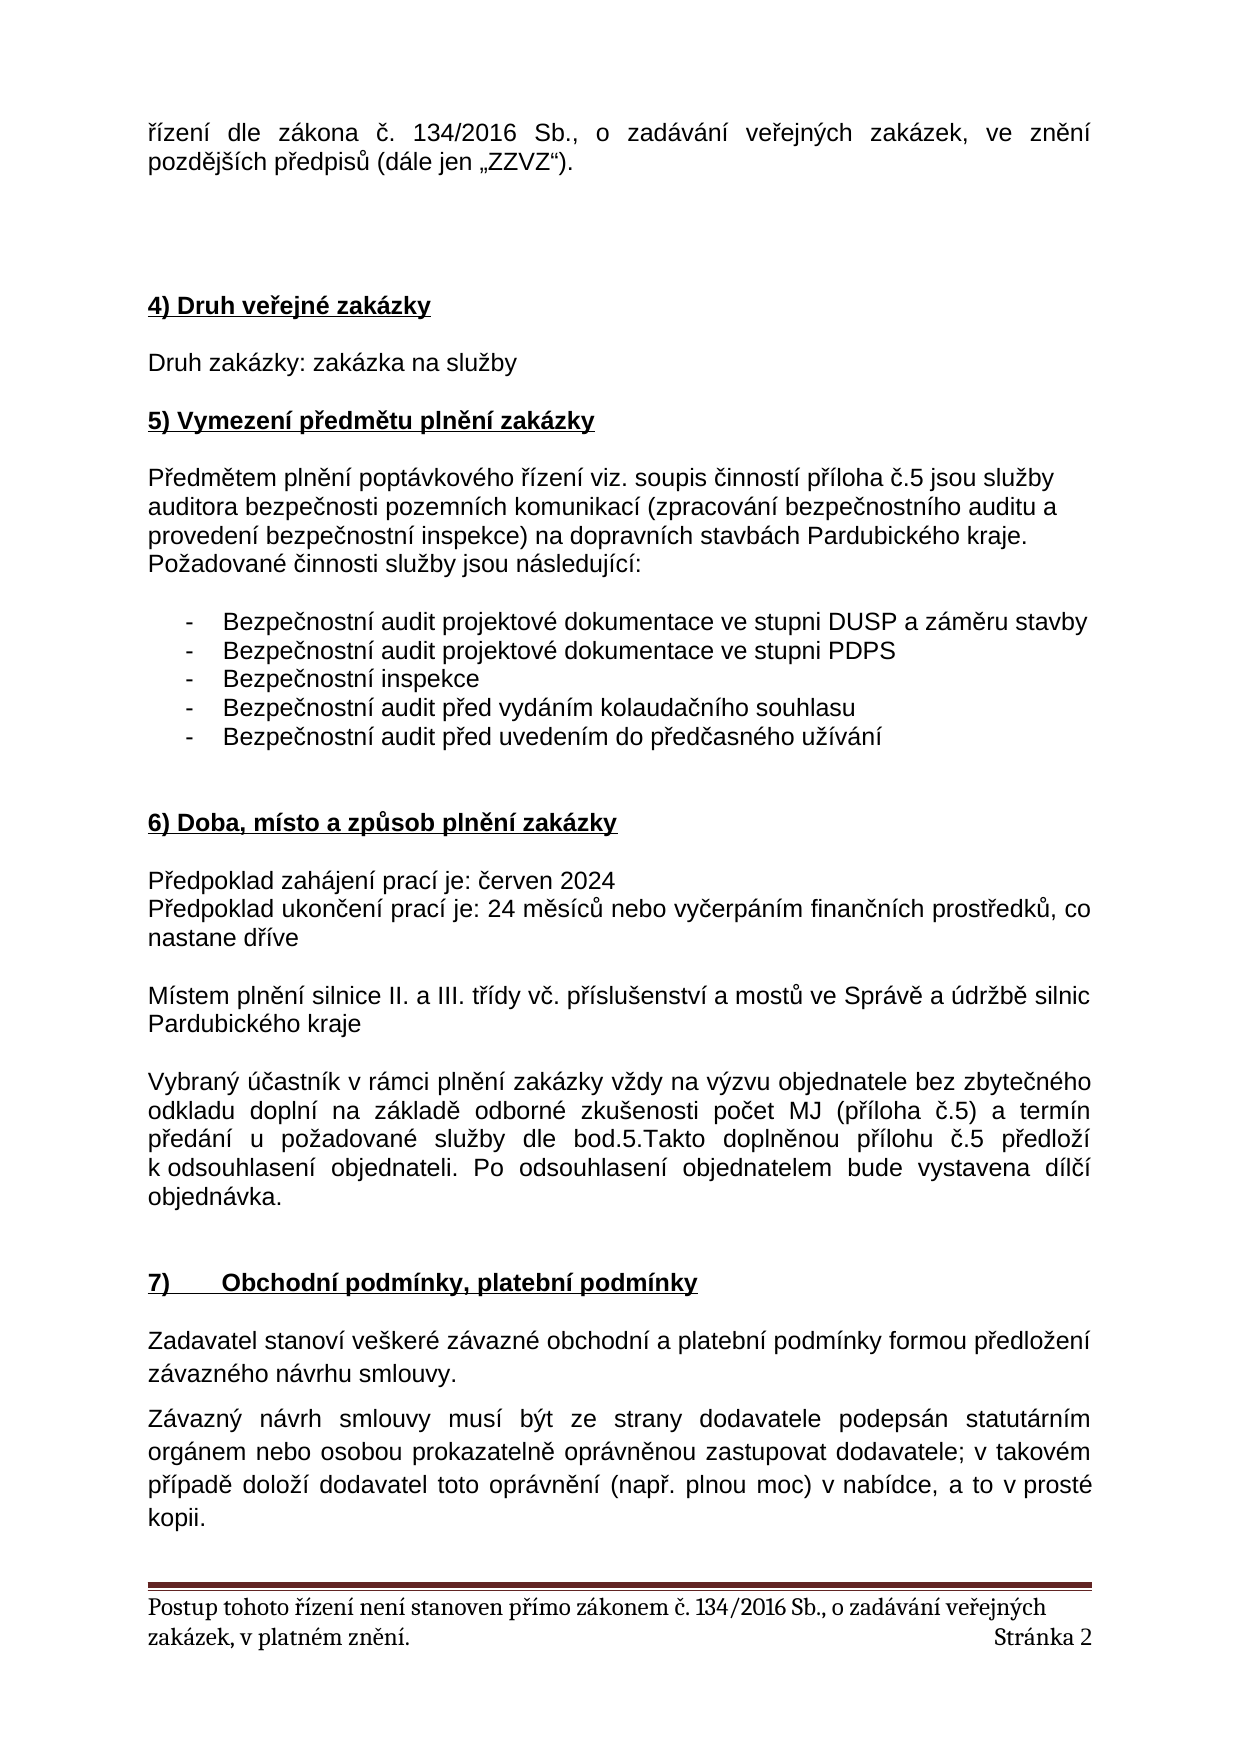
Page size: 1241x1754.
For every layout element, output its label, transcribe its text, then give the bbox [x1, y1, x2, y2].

text Druh zakázky: zakázka na služby [148, 348, 1092, 377]
text 5) Vymezení předmětu plnění zakázky [148, 406, 1092, 434]
list Bezpečnostní audit před uvedením do předčasného užívání [185, 722, 1092, 751]
list Bezpečnostní audit projektové dokumentace ve stupni PDPS [185, 636, 1092, 664]
text 7) Obchodní podmínky, platební podmínky [148, 1268, 1092, 1297]
subtitle Závazný návrh smlouvy musí být ze strany dodavatele podepsán statutárním orgánem nebo osobou prokazatelně oprávněnou zastupovat dodavatele; v takovém případě doloží dodavatel toto oprávnění (např. plnou moc) v nabídce, a to v prosté kopii. [148, 1404, 1092, 1532]
text 6) Doba, místo a způsob plnění zakázky [148, 808, 1092, 837]
list Bezpečnostní inspekce [185, 664, 1092, 693]
subtitle Zadavatel stanoví veškeré závazné obchodní a platební podmínky formou předložení závazného návrhu smlouvy. [148, 1326, 1092, 1387]
list Bezpečnostní audit projektové dokumentace ve stupni DUSP a záměru stavby [185, 607, 1092, 636]
text Předmětem plnění poptávkového řízení viz. soupis činností příloha č.5 jsou služby auditora bezpečnosti pozemních komunikací (zpracování bezpečnostního auditu a provedení bezpečnostní inspekce) na dopravních stavbách Pardubického kraje. Požadované činnosti služby jsou následující: [148, 463, 1092, 578]
text 4) Druh veřejné zakázky [148, 291, 1092, 319]
text Předpoklad ukončení prací je: 24 měsíců nebo vyčerpáním finančních prostředků, co nastane dříve [148, 894, 1092, 952]
text Předpoklad zahájení prací je: červen 2024 [148, 866, 1092, 894]
text Místem plnění silnice II. a III. třídy vč. příslušenství a mostů ve Správě a údržbě silnic Pardubického kraje [148, 981, 1092, 1038]
text Vybraný účastník v rámci plnění zakázky vždy na výzvu objednatele bez zbytečného odkladu doplní na základě odborné zkušenosti počet MJ (příloha č.5) a termín předání u požadované služby dle bod.5.Takto doplněnou přílohu č.5 předloží k odsouhlasení objednateli. Po odsouhlasení objednatelem bude vystavena dílčí objednávka. [148, 1067, 1092, 1211]
list Bezpečnostní audit před vydáním kolaudačního souhlasu [185, 693, 1092, 722]
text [148, 118, 1092, 176]
